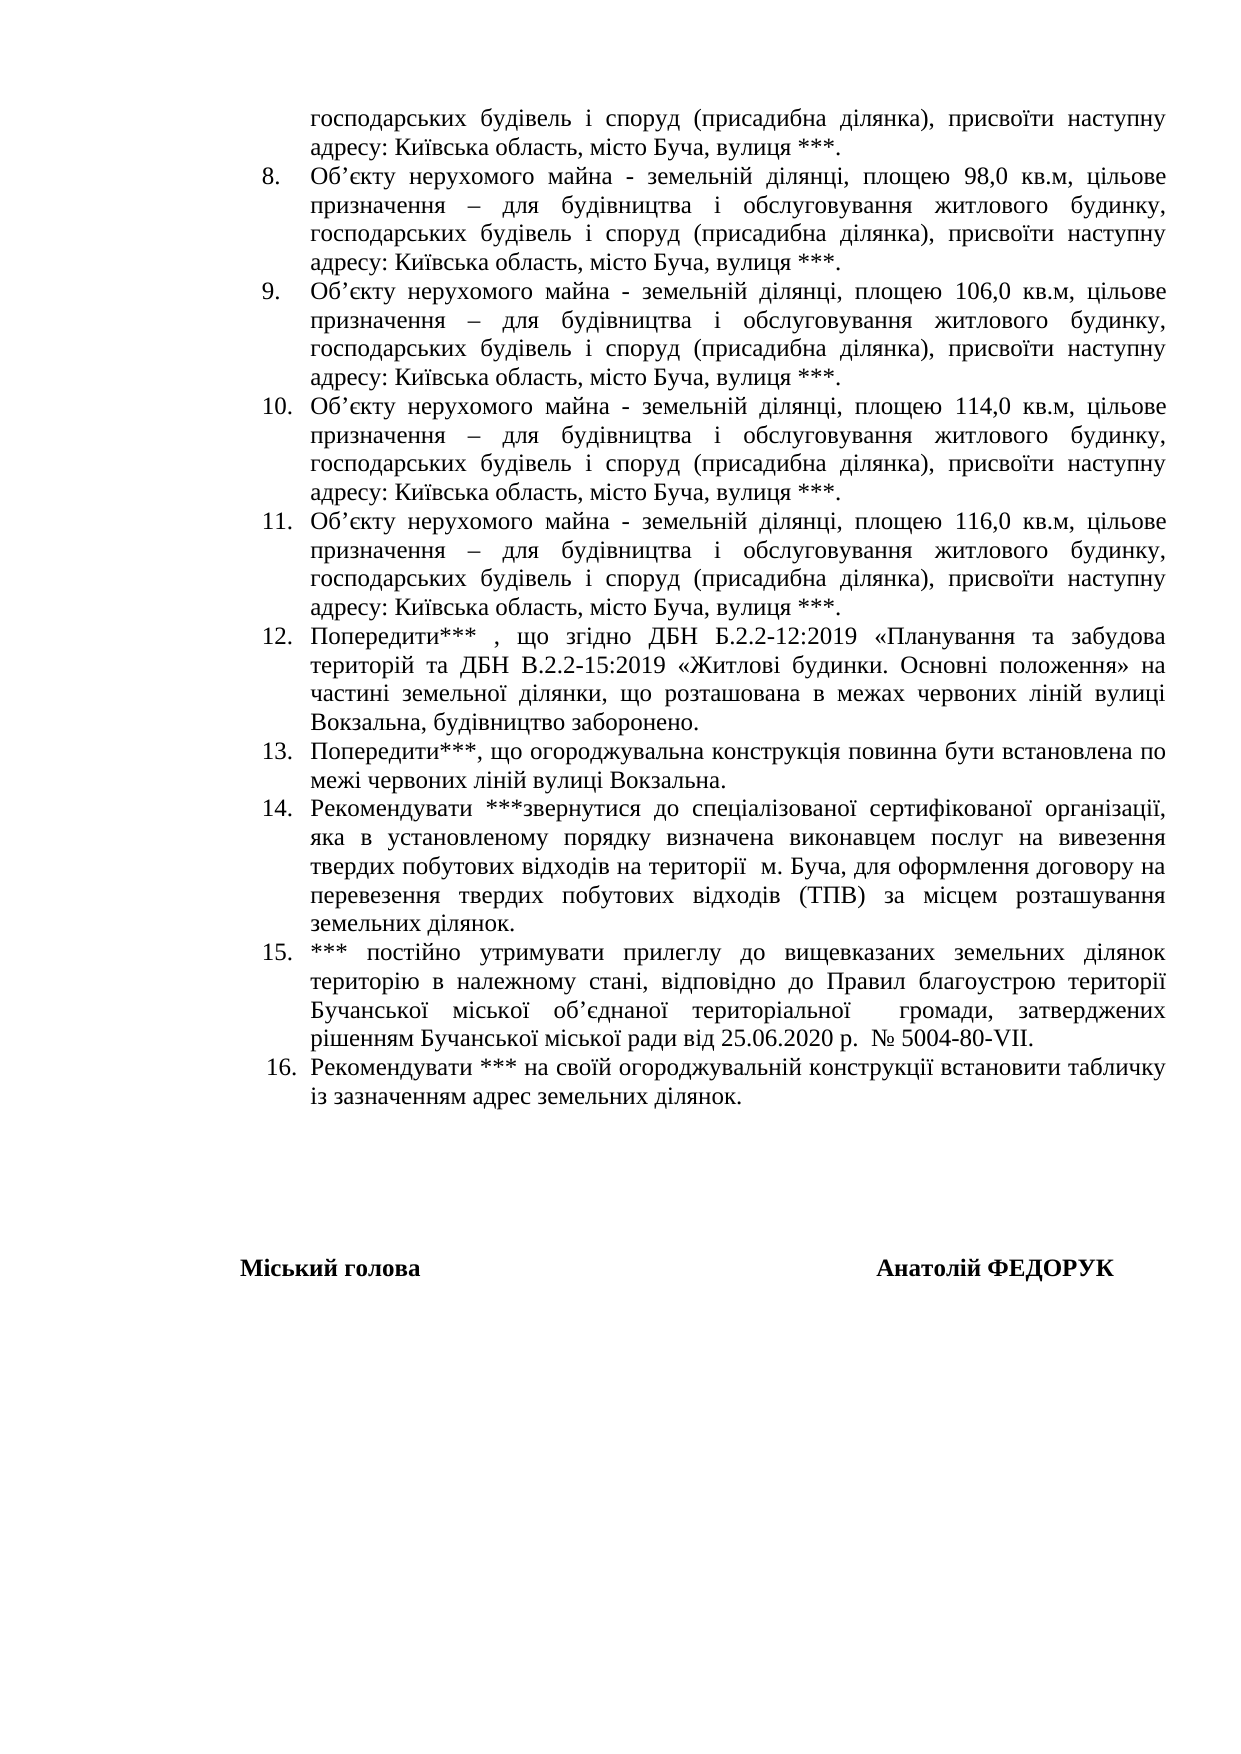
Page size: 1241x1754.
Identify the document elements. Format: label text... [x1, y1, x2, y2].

list Об’єкту нерухомого майна - земельній ділянці, площею 106,0 кв.м, цільове призначення – для будівництва і обслуговування житлового будинку, господарських будівель і споруд (присадибна ділянка), присвоїти наступну адресу: Київська область, місто Буча, вулиця ***. [262, 276, 1167, 391]
list Об’єкту нерухомого майна - земельній ділянці, площею 116,0 кв.м, цільове призначення – для будівництва і обслуговування житлового будинку, господарських будівель і споруд (присадибна ділянка), присвоїти наступну адресу: Київська область, місто Буча, вулиця ***. [262, 506, 1167, 621]
text Міський голова Анатолій ФЕДОРУК [177, 1253, 1167, 1281]
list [262, 103, 1167, 161]
list Об’єкту нерухомого майна - земельній ділянці, площею 114,0 кв.м, цільове призначення – для будівництва і обслуговування житлового будинку, господарських будівель і споруд (присадибна ділянка), присвоїти наступну адресу: Київська область, місто Буча, вулиця ***. [262, 391, 1167, 506]
list Попередити***, що огороджувальна конструкція повинна бути встановлена по межі червоних ліній вулиці Вокзальна. [262, 736, 1167, 793]
list Рекомендувати *** на своїй огороджувальній конструкції встановити табличку із зазначенням адрес земельних ділянок. [266, 1052, 1167, 1110]
list Рекомендувати ***звернутися до спеціалізованої сертифікованої організації, яка в установленому порядку визначена виконавцем послуг на вивезення твердих побутових відходів на території м. Буча, для оформлення договору на перевезення твердих побутових відходів (ТПВ) за місцем розташування земельних ділянок. [262, 793, 1167, 937]
list Об’єкту нерухомого майна - земельній ділянці, площею 98,0 кв.м, цільове призначення – для будівництва і обслуговування житлового будинку, господарських будівель і споруд (присадибна ділянка), присвоїти наступну адресу: Київська область, місто Буча, вулиця ***. [262, 161, 1167, 276]
list *** постійно утримувати прилеглу до вищевказаних земельних ділянок територію в належному стані, відповідно до Правил благоустрою території Бучанської міської об’єднаної територіальної громади, затверджених рішенням Бучанської міської ради від 25.06.2020 р. № 5004-80-VII. [262, 937, 1167, 1052]
list Попередити*** , що згідно ДБН Б.2.2-12:2019 «Планування та забудова територій та ДБН В.2.2-15:2019 «Житлові будинки. Основні положення» на частині земельної ділянки, що розташована в межах червоних ліній вулиці Вокзальна, будівництво заборонено. [262, 621, 1167, 736]
